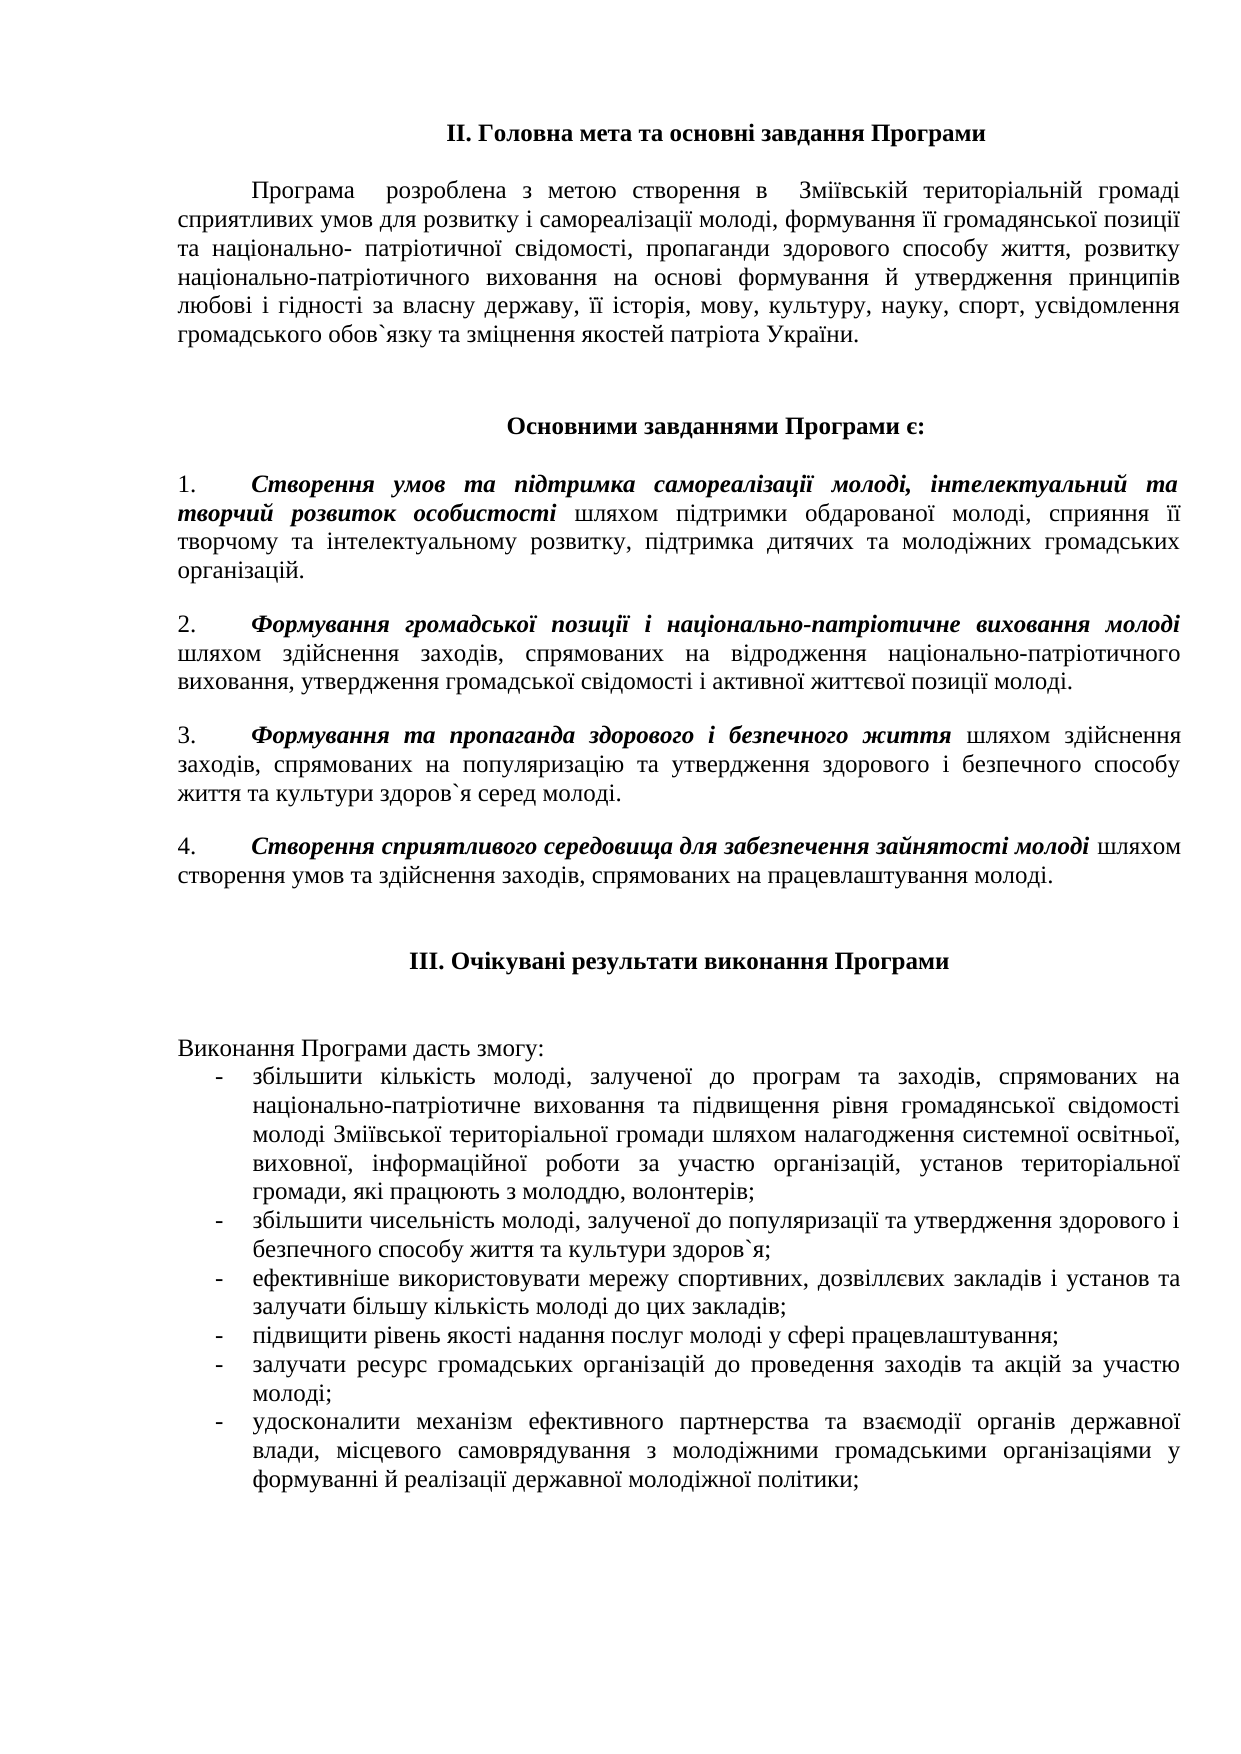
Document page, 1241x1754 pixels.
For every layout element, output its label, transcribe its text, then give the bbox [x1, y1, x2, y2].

text Виконання Програми дасть змогу: [177, 1033, 1181, 1061]
list залучати ресурс громадських організацій до проведення заходів та акцій за участю молоді; [215, 1349, 1181, 1406]
text IІІ. Очікувані результати виконання Програми [177, 946, 1181, 975]
list збільшити кількість молоді, залученої до програм та заходів, спрямованих на національно-патріотичне виховання та підвищення рівня громадянської свідомості молоді Зміївської територіальної громади шляхом налагодження системної освітньої, виховної, інформаційної роботи за участю організацій, установ територіальної громади, які працюють з молоддю, волонтерів; [215, 1061, 1181, 1205]
list Формування громадської позиції і національно-патріотичне виховання молоді шляхом здійснення заходів, спрямованих на відродження національно-патріотичного виховання, утвердження громадської свідомості і активної життєвої позиції молоді. [177, 609, 1181, 695]
text Програма розроблена з метою створення в Зміївській територіальній громаді сприятливих умов для розвитку і самореалізації молоді, формування її громадянської позиції та національно- патріотичної свідомості, пропаганди здорового способу життя, розвитку національно-патріотичного виховання на основі формування й утвердження принципів любові і гідності за власну державу, її історія, мову, культуру, науку, спорт, усвідомлення громадського обов`язку та зміцнення якостей патріота України. [177, 176, 1181, 348]
list Формування та пропаганда здорового і безпечного життя шляхом здійснення заходів, спрямованих на популяризацію та утвердження здорового і безпечного способу життя та культури здоров`я серед молоді. [177, 720, 1181, 806]
list Створення сприятливого середовища для забезпечення зайнятості молоді шляхом створення умов та здійснення заходів, спрямованих на працевлаштування молоді. [177, 831, 1181, 889]
list збільшити чисельність молоді, залученої до популяризації та утвердження здорового і безпечного способу життя та культури здоров`я; [215, 1205, 1181, 1263]
list підвищити рівень якості надання послуг молоді у сфері працевлаштування; [215, 1320, 1181, 1349]
list удосконалити механізм ефективного партнерства та взаємодії органів державної влади, місцевого самоврядування з молодіжними громадськими організаціями у формуванні й реалізації державної молодіжної політики; [215, 1406, 1181, 1493]
list ефективніше використовувати мережу спортивних, дозвіллєвих закладів і установ та залучати більшу кількість молоді до цих закладів; [215, 1263, 1181, 1320]
list Створення умов та підтримка самореалізації молоді, інтелектуальний та творчий розвиток особистості шляхом підтримки обдарованої молоді, сприяння її творчому та інтелектуальному розвитку, підтримка дитячих та молодіжних громадських організацій. [177, 469, 1181, 584]
text Основними завданнями Програми є: [177, 411, 1181, 440]
text II. Головна мета та основні завдання Програми [177, 118, 1181, 147]
